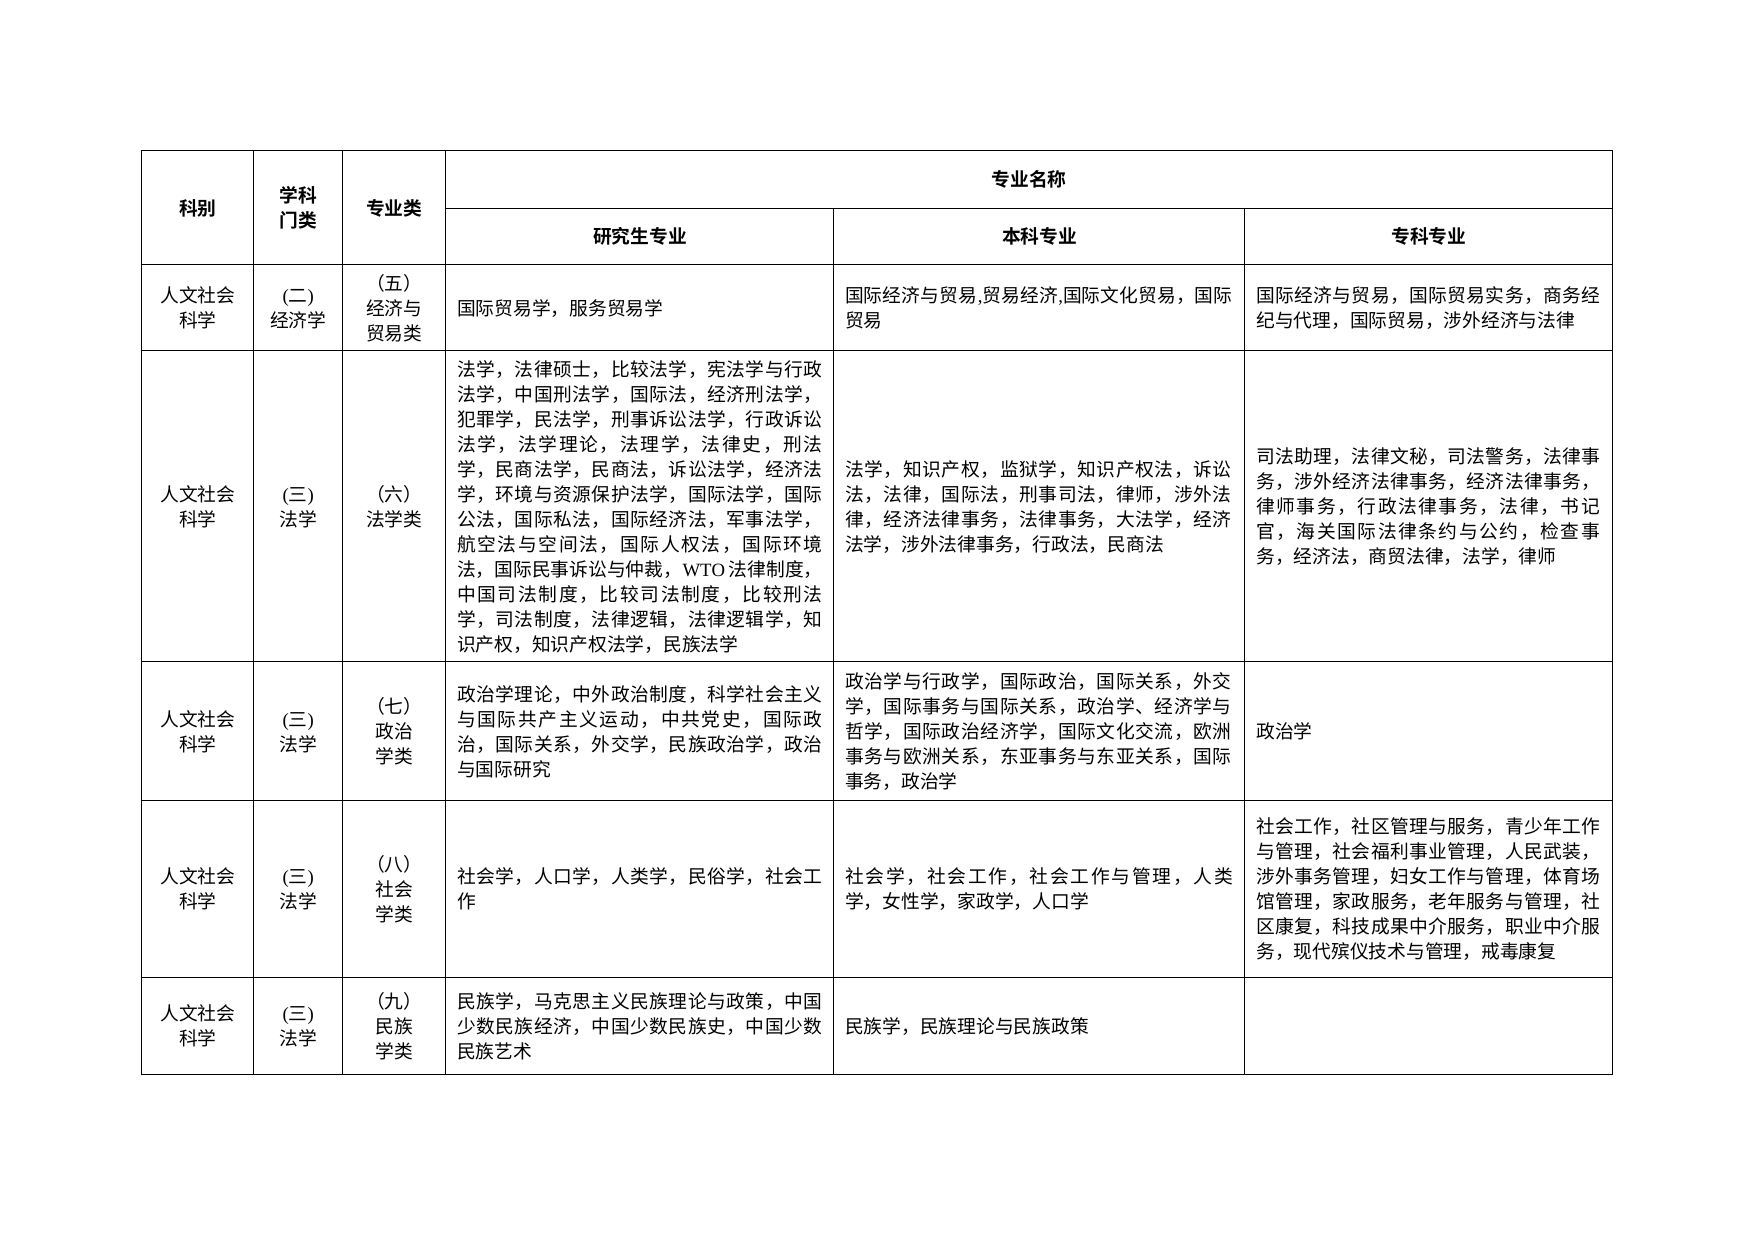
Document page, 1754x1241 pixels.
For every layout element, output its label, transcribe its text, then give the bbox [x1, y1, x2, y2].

table_cell （七） 政治 学类 [343, 662, 445, 800]
table_cell 国际经济与贸易,贸易经济,国际文化贸易，国际贸易 [834, 265, 1244, 350]
table_header 学科 门类 [254, 151, 342, 264]
table_cell (三) 法学 [254, 801, 342, 977]
table_cell [1245, 978, 1612, 1073]
table_cell 政治学与行政学，国际政治，国际关系，外交学，国际事务与国际关系，政治学、经济学与哲学，国际政治经济学，国际文化交流，欧洲事务与欧洲关系，东亚事务与东亚关系，国际事务，政治学 [834, 662, 1244, 800]
table_cell 人文社会科学 [142, 351, 253, 661]
table_cell (三) 法学 [254, 662, 342, 800]
table_cell 社会学，社会工作，社会工作与管理，人类学，女性学，家政学，人口学 [834, 801, 1244, 977]
table_cell 人文社会科学 [142, 978, 253, 1073]
table_cell (二) 经济学 [254, 265, 342, 350]
table_header 科别 [142, 151, 253, 264]
table_cell 民族学，马克思主义民族理论与政策，中国少数民族经济，中国少数民族史，中国少数民族艺术 [446, 978, 833, 1073]
table_cell 政治学理论，中外政治制度，科学社会主义与国际共产主义运动，中共党史，国际政治，国际关系，外交学，民族政治学，政治与国际研究 [446, 662, 833, 800]
table_cell 人文社会科学 [142, 265, 253, 350]
table_cell 国际经济与贸易，国际贸易实务，商务经纪与代理，国际贸易，涉外经济与法律 [1245, 265, 1612, 350]
table_cell 研究生专业 [446, 209, 833, 264]
table_cell （五） 经济与 贸易类 [343, 265, 445, 350]
table_cell 专科专业 [1245, 209, 1612, 264]
table_cell (三) 法学 [254, 978, 342, 1073]
table_cell （八） 社会 学类 [343, 801, 445, 977]
table_cell 人文社会科学 [142, 662, 253, 800]
table_cell （六） 法学类 [343, 351, 445, 661]
table_header 专业名称 [446, 151, 1612, 208]
table_cell 国际贸易学，服务贸易学 [446, 265, 833, 350]
table_header 专业类 [343, 151, 445, 264]
table_cell （九） 民族 学类 [343, 978, 445, 1073]
table_cell 法学，法律硕士，比较法学，宪法学与行政法学，中国刑法学，国际法，经济刑法学，犯罪学，民法学，刑事诉讼法学，行政诉讼法学，法学理论，法理学，法律史，刑法学，民商法学，民商法，诉讼法学，经济法学，环境与资源保护法学，国际法学，国际公法，国际私法，国际经济法，军事法学，航空法与空间法，国际人权法，国际环境法，国际民事诉讼与仲裁，WTO法律制度，中国司法制度，比较司法制度，比较刑法学，司法制度，法律逻辑，法律逻辑学，知识产权，知识产权法学，民族法学 [446, 351, 833, 661]
table_cell 社会学，人口学，人类学，民俗学，社会工作 [446, 801, 833, 977]
table_cell 政治学 [1245, 662, 1612, 800]
table_cell 法学，知识产权，监狱学，知识产权法，诉讼法，法律，国际法，刑事司法，律师，涉外法律，经济法律事务，法律事务，大法学，经济法学，涉外法律事务，行政法，民商法 [834, 351, 1244, 661]
table_cell 人文社会科学 [142, 801, 253, 977]
table_cell (三) 法学 [254, 351, 342, 661]
table_cell 社会工作，社区管理与服务，青少年工作与管理，社会福利事业管理，人民武装，涉外事务管理，妇女工作与管理，体育场馆管理，家政服务，老年服务与管理，社区康复，科技成果中介服务，职业中介服务，现代殡仪技术与管理，戒毒康复 [1245, 801, 1612, 977]
table_cell 民族学，民族理论与民族政策 [834, 978, 1244, 1073]
table_cell 司法助理，法律文秘，司法警务，法律事务，涉外经济法律事务，经济法律事务，律师事务，行政法律事务，法律，书记官，海关国际法律条约与公约，检查事务，经济法，商贸法律，法学，律师 [1245, 351, 1612, 661]
table_cell 本科专业 [834, 209, 1244, 264]
